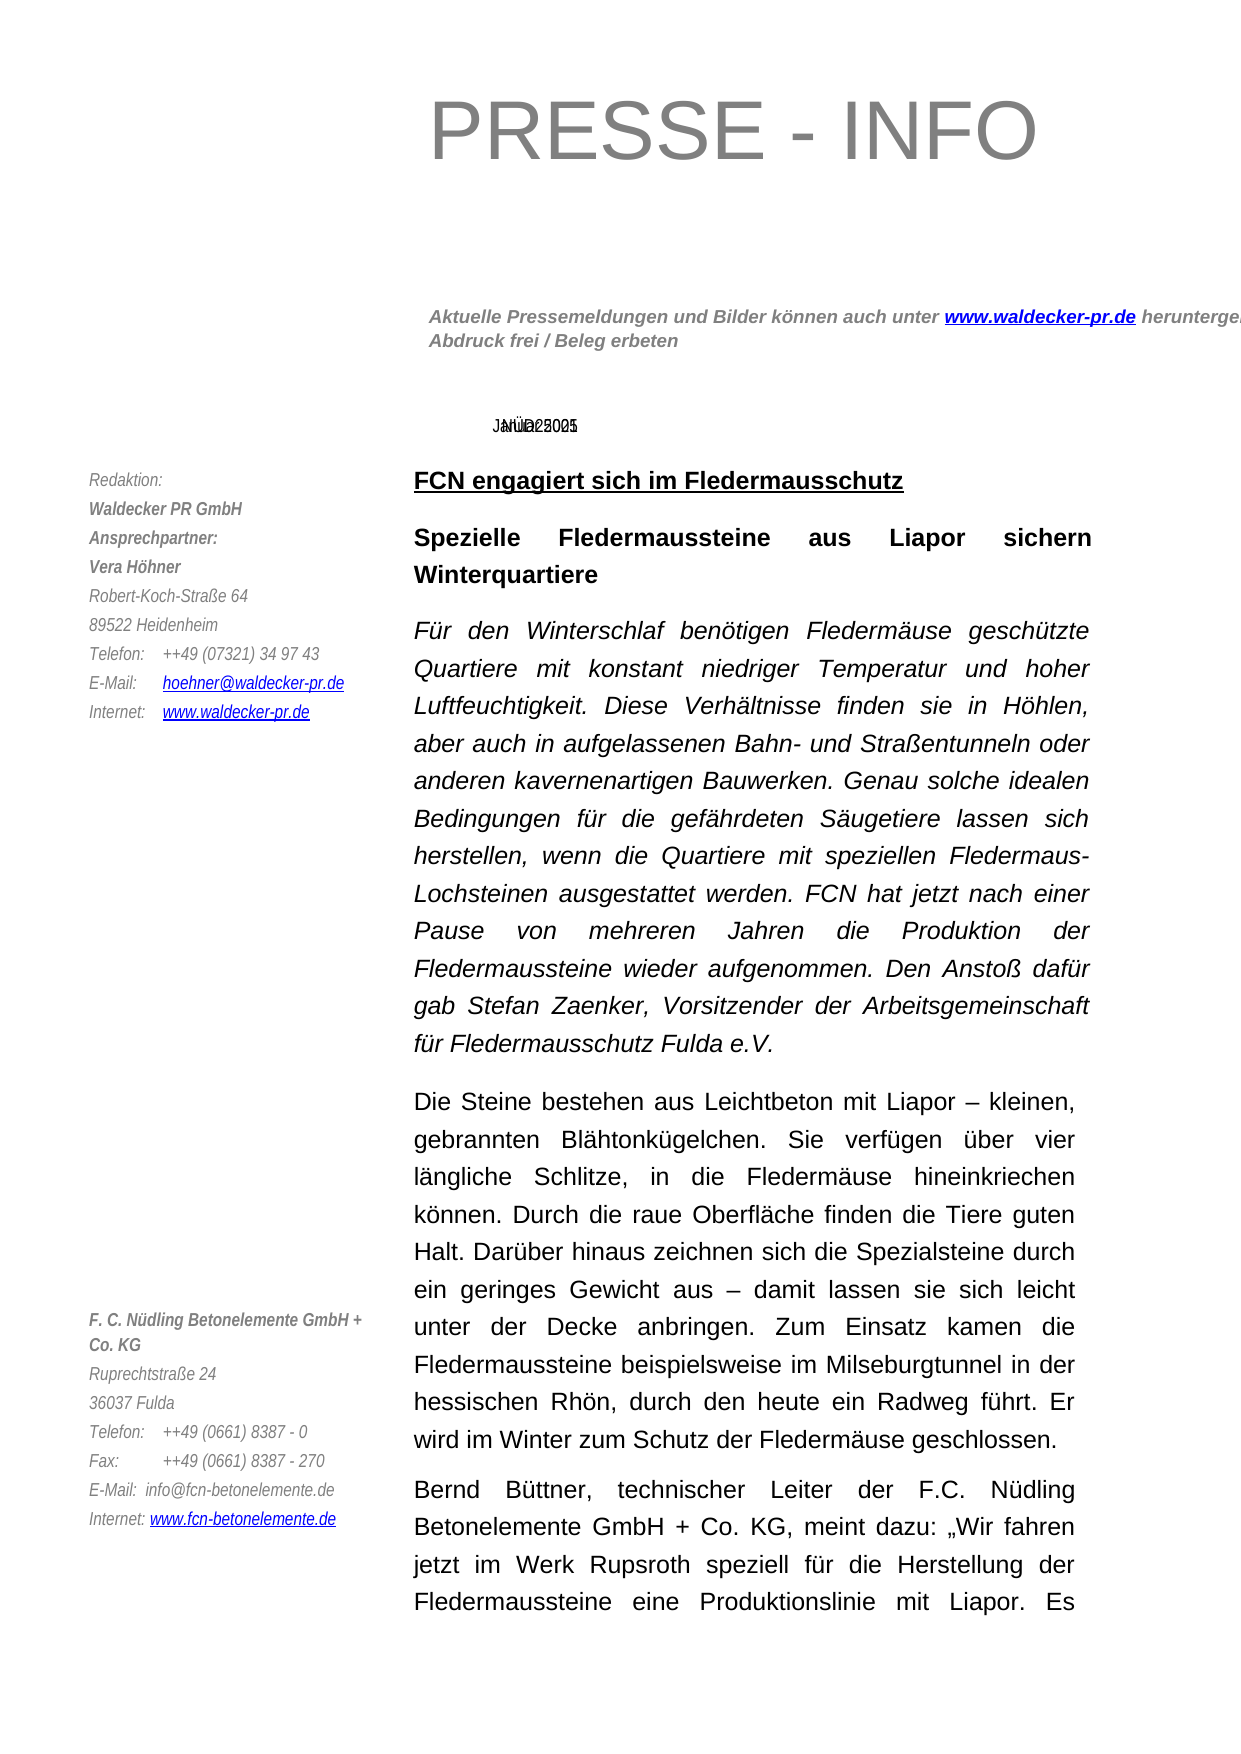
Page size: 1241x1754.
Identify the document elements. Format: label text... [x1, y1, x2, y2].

text FCN engagiert sich im Fledermausschutz [413, 460, 1093, 497]
text Spezielle Fledermaussteine aus Liapor sichern Winterquartiere [413, 516, 1093, 591]
text Für den Winterschlaf benötigen Fledermäuse geschützte Quartiere mit konstant niedriger Temperatur und hoher Luftfeuchtigkeit. Diese Verhältnisse finden sie in Höhlen, aber auch in aufgelassenen Bahn- und Straßentunneln oder anderen kavernenartigen Bauwerken. Genau solche idealen Bedingungen für die gefährdeten Säugetiere lassen sich herstellen, wenn die Quartiere mit speziellen Fledermaus-Lochsteinen ausgestattet werden. FCN hat jetzt nach einer Pause von mehreren Jahren die Produktion der Fledermaussteine wieder aufgenommen. Den Anstoß dafür gab Stefan Zaenker, Vorsitzender der Arbeitsgemeinschaft für Fledermausschutz Fulda e.V. [413, 610, 1093, 1060]
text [413, 1468, 1076, 1618]
text Die Steine bestehen aus Leichtbeton mit Liapor – kleinen, gebrannten Blähtonkügelchen. Sie verfügen über vier längliche Schlitze, in die Fledermäuse hineinkriechen können. Durch die raue Oberfläche finden die Tiere guten Halt. Darüber hinaus zeichnen sich die Spezialsteine durch ein geringes Gewicht aus – damit lassen sie sich leicht unter der Decke anbringen. Zum Einsatz kamen die Fledermaussteine beispielsweise im Milseburgtunnel in der hessischen Rhön, durch den heute ein Radweg führt. Er wird im Winter zum Schutz der Fledermäuse geschlossen. [413, 1081, 1076, 1456]
